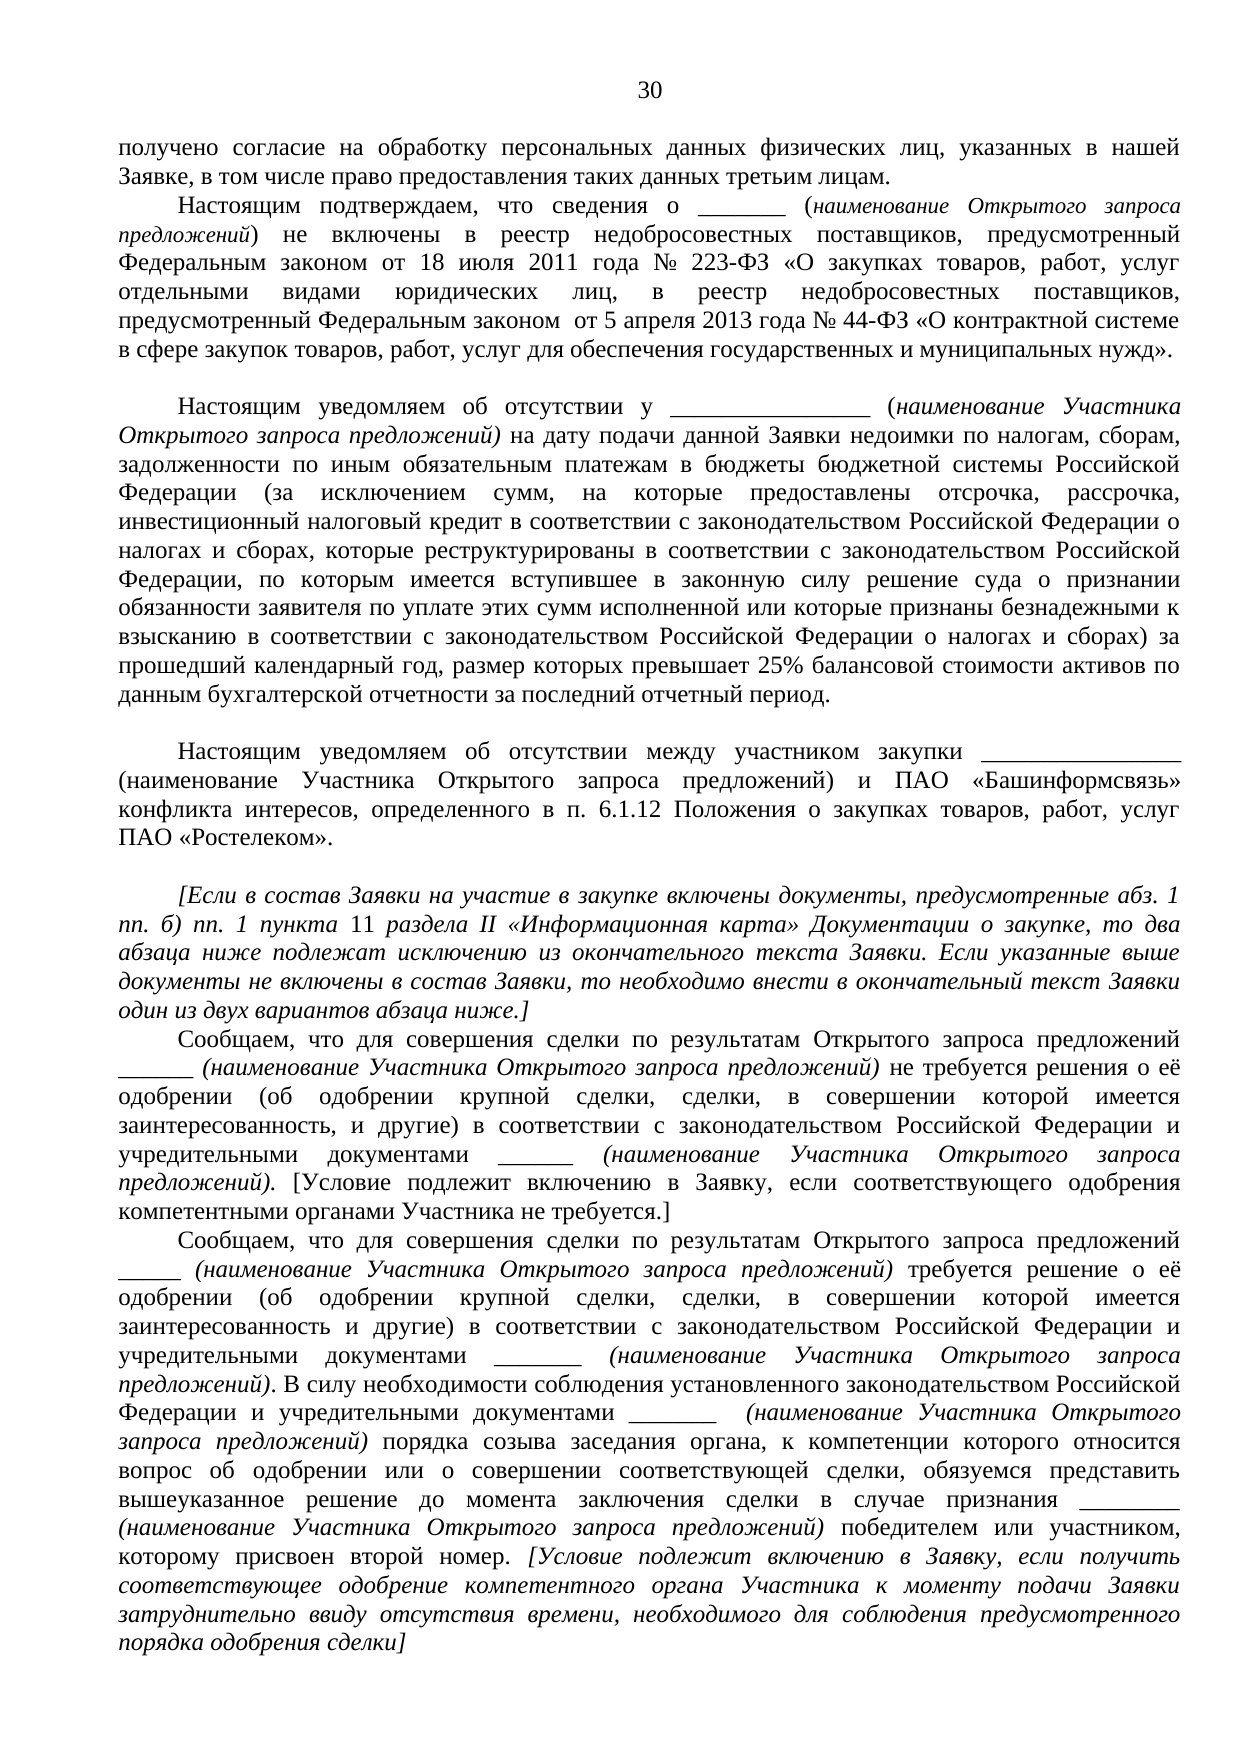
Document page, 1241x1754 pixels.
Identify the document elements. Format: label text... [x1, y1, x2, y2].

text Сообщаем, что для совершения сделки по результатам Открытого запроса предложений ______ (наименование Участника Открытого запроса предложений) не требуется решения о её одобрении (об одобрении крупной сделки, сделки, в совершении которой имеется заинтересованность, и другие) в соответствии с законодательством Российской Федерации и учредительными документами ______ (наименование Участника Открытого запроса предложений). [Условие подлежит включению в Заявку, если соответствующего одобрения компетентными органами Участника не требуется.] [118, 1024, 1181, 1225]
text Сообщаем, что для совершения сделки по результатам Открытого запроса предложений _____ (наименование Участника Открытого запроса предложений) требуется решение о её одобрении (об одобрении крупной сделки, сделки, в совершении которой имеется заинтересованность и другие) в соответствии с законодательством Российской Федерации и учредительными документами _______ (наименование Участника Открытого запроса предложений). В силу необходимости соблюдения установленного законодательством Российской Федерации и учредительными документами _______ (наименование Участника Открытого запроса предложений) порядка созыва заседания органа, к компетенции которого относится вопрос об одобрении или о совершении соответствующей сделки, обязуемся представить вышеуказанное решение до момента заключения сделки в случае признания ________ (наименование Участника Открытого запроса предложений) победителем или участником, которому присвоен второй номер. [Условие подлежит включению в Заявку, если получить соответствующее одобрение компетентного органа Участника к моменту подачи Заявки затруднительно ввиду отсутствия времени, необходимого для соблюдения предусмотренного порядка одобрения сделки] [118, 1225, 1181, 1656]
text Настоящим уведомляем об отсутствии у ________________ (наименование Участника Открытого запроса предложений) на дату подачи данной Заявки недоимки по налогам, сборам, задолженности по иным обязательным платежам в бюджеты бюджетной системы Российской Федерации (за исключением сумм, на которые предоставлены отсрочка, рассрочка, инвестиционный налоговый кредит в соответствии с законодательством Российской Федерации о налогах и сборах, которые реструктурированы в соответствии с законодательством Российской Федерации, по которым имеется вступившее в законную силу решение суда о признании обязанности заявителя по уплате этих сумм исполненной или которые признаны безнадежными к взысканию в соответствии с законодательством Российской Федерации о налогах и сборах) за прошедший календарный год, размер которых превышает 25% балансовой стоимости активов по данным бухгалтерской отчетности за последний отчетный период. [118, 391, 1181, 707]
text Настоящим уведомляем об отсутствии между участником закупки ________________ (наименование Участника Открытого запроса предложений) и ПАО «Башинформсвязь» конфликта интересов, определенного в п. 6.1.12 Положения о закупках товаров, работ, услуг ПАО «Ростелеком». [118, 736, 1181, 851]
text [118, 132, 1181, 190]
text [Если в состав Заявки на участие в закупке включены документы, предусмотренные абз. 1 пп. б) пп. 1 пункта 11 раздела II «Информационная карта» Документации о закупке, то два абзаца ниже подлежат исключению из окончательного текста Заявки. Если указанные выше документы не включены в состав Заявки, то необходимо внести в окончательный текст Заявки один из двух вариантов абзаца ниже.] [118, 880, 1181, 1024]
text Настоящим подтверждаем, что сведения о _______ (наименование Открытого запроса предложений) не включены в реестр недобросовестных поставщиков, предусмотренный Федеральным законом от 18 июля 2011 года № 223-ФЗ «О закупках товаров, работ, услуг отдельными видами юридических лиц, в реестр недобросовестных поставщиков, предусмотренный Федеральным законом от 5 апреля 2013 года № 44-ФЗ «О контрактной системе в сфере закупок товаров, работ, услуг для обеспечения государственных и муниципальных нужд». [118, 190, 1181, 362]
